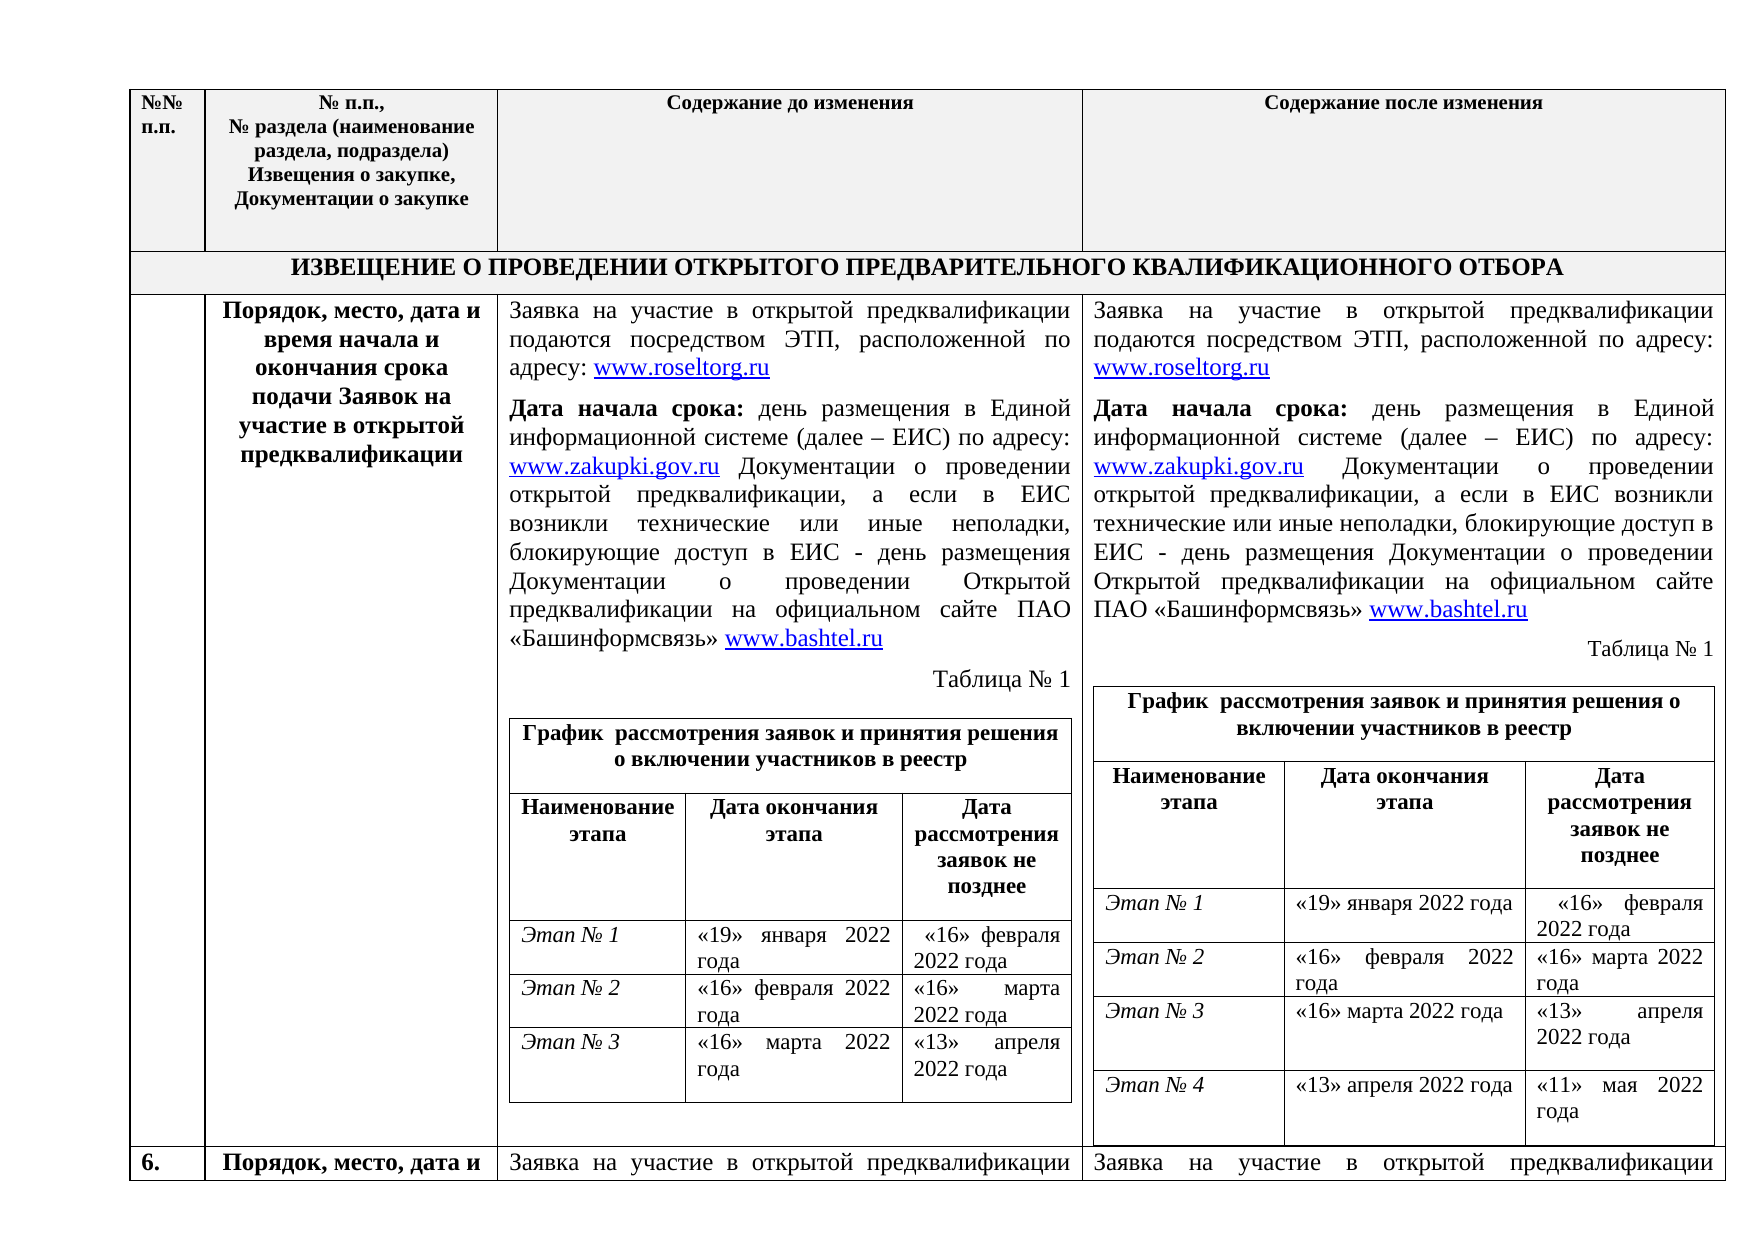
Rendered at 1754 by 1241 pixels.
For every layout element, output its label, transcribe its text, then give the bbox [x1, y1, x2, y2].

table_cell ИЗВЕЩЕНИЕ О ПРОВЕДЕНИИ ОТКРЫТОГО ПРЕДВАРИТЕЛЬНОГО КВАЛИФИКАЦИОННОГО ОТБОРА [131, 252, 1725, 294]
table_header Содержание до изменения [498, 90, 1082, 251]
table_header № п.п., № раздела (наименование раздела, подраздела) Извещения о закупке, Документации о закупке [206, 90, 497, 251]
table_cell Порядок, место, дата и время начала и окончания срока подачи Заявок на участие в открытой предквалификации [206, 1147, 497, 1180]
table_cell [131, 295, 204, 1146]
table_cell Порядок, место, дата и время начала и окончания срока подачи Заявок на участие в открытой предквалификации [206, 295, 497, 1146]
table_header Содержание после изменения [1083, 90, 1725, 251]
table_cell 6. [131, 1147, 204, 1180]
table_header №№ п.п. [131, 90, 204, 251]
